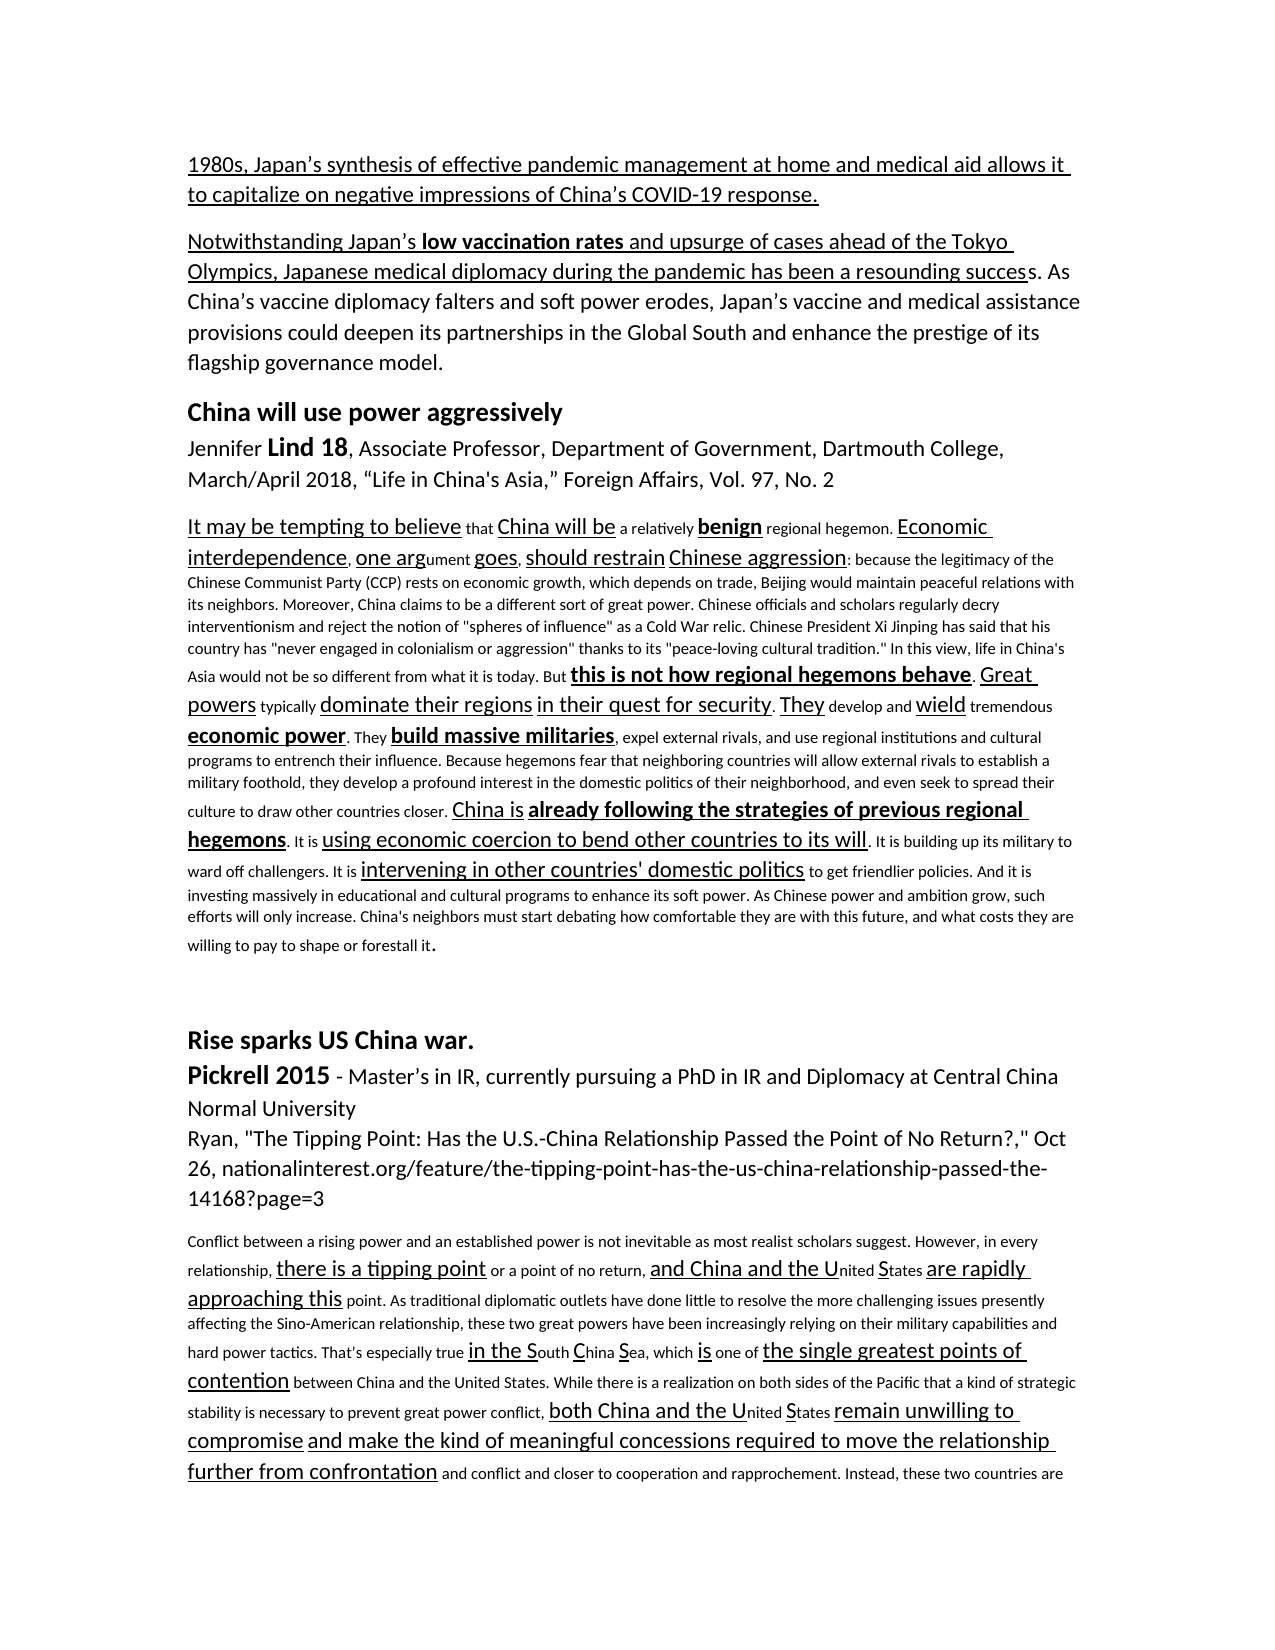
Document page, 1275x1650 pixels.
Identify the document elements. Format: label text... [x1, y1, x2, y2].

subtitle Rise sparks US China war. [187, 1023, 1087, 1056]
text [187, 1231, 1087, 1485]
text Jennifer Lind 18, Associate Professor, Department of Government, Dartmouth College, March/April 2018, “Life in China's Asia,” Foreign Affairs, Vol. 97, No. 2 [187, 430, 1087, 494]
text It may be tempting to believe that China will be a relatively benign regional hegemon. Economic interdependence, one argument goes, should restrain Chinese aggression: because the legitimacy of the Chinese Communist Party (CCP) rests on economic growth, which depends on trade, Beijing would maintain peaceful relations with its neighbors. Moreover, China claims to be a different sort of great power. Chinese officials and scholars regularly decry interventionism and reject the notion of "spheres of influence" as a Cold War relic. Chinese President Xi Jinping has said that his country has "never engaged in colonialism or aggression" thanks to its "peace-loving cultural tradition." In this view, life in China's Asia would not be so different from what it is today. But this is not how regional hegemons behave. Great powers typically dominate their regions in their quest for security. They develop and wield tremendous economic power. They build massive militaries, expel external rivals, and use regional institutions and cultural programs to entrench their influence. Because hegemons fear that neighboring countries will allow external rivals to establish a military foothold, they develop a profound interest in the domestic politics of their neighborhood, and even seek to spread their culture to draw other countries closer. China is already following the strategies of previous regional hegemons. It is using economic coercion to bend other countries to its will. It is building up its military to ward off challengers. It is intervening in other countries' domestic politics to get friendlier policies. And it is investing massively in educational and cultural programs to enhance its soft power. As Chinese power and ambition grow, such efforts will only increase. China's neighbors must start debating how comfortable they are with this future, and what costs they are willing to pay to shape or forestall it. [187, 512, 1087, 957]
subtitle China will use power aggressively [187, 395, 1087, 428]
text Notwithstanding Japan’s low vaccination rates and upsurge of cases ahead of the Tokyo Olympics, Japanese medical diplomacy during the pandemic has been a resounding success. As China’s vaccine diplomacy falters and soft power erodes, Japan’s vaccine and medical assistance provisions could deepen its partnerships in the Global South and enhance the prestige of its flagship governance model. [187, 227, 1087, 376]
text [187, 150, 1087, 208]
text Pickrell 2015 - Master’s in IR, currently pursuing a PhD in IR and Diplomacy at Central China Normal University Ryan, "The Tipping Point: Has the U.S.-China Relationship Passed the Point of No Return?," Oct 26, nationalinterest.org/feature/the-tipping-point-has-the-us-china-relationship-passed-the-14168?page=3 [187, 1058, 1087, 1212]
